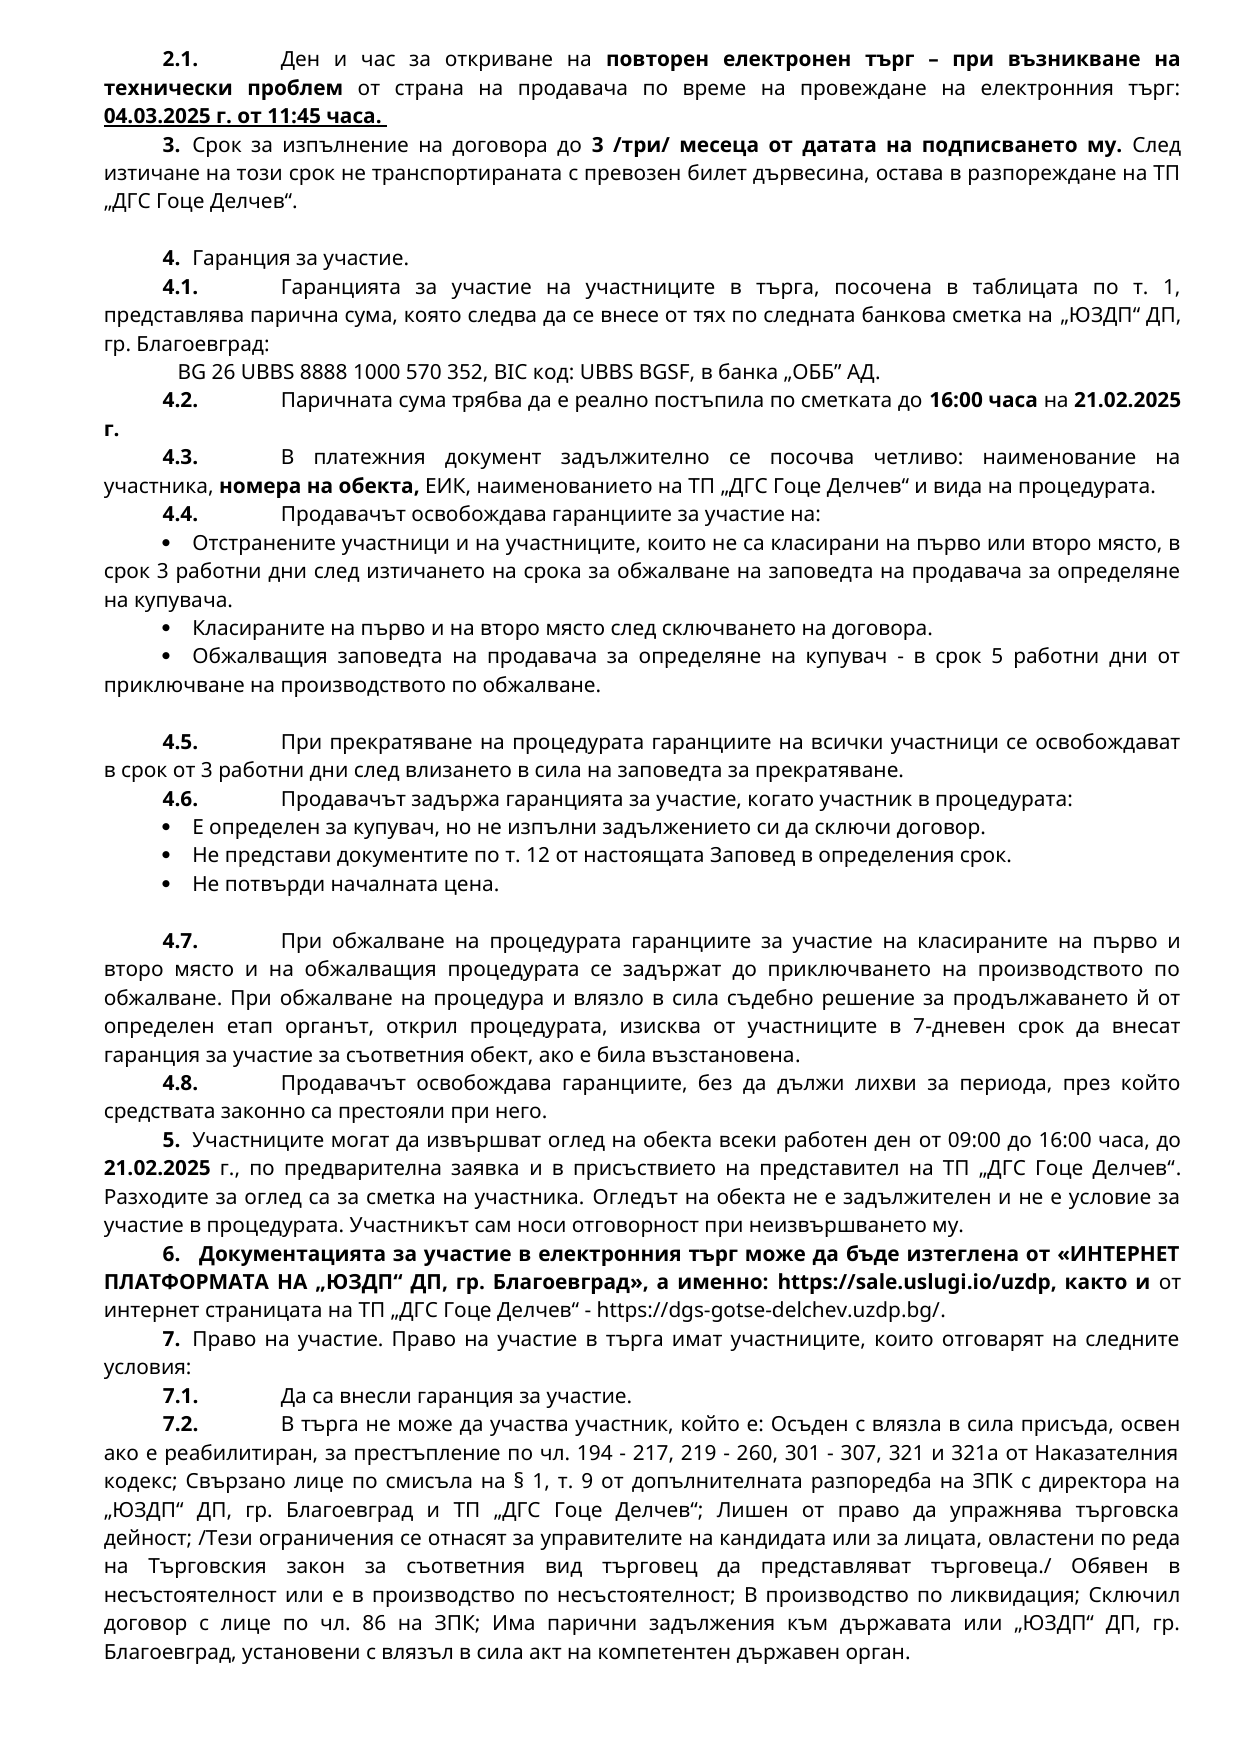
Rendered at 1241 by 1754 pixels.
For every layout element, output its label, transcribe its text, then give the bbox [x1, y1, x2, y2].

list Продавачът освобождава гаранциите за участие на: [103, 499, 1181, 528]
list Е определен за купувач, но не изпълни задължението си да сключи договор. [103, 812, 1181, 841]
list Отстранените участници и на участниците, които не са класирани на първо или второ място, в срок 3 работни дни след изтичането на срока за обжалване на заповедта на продавача за определяне на купувача. [103, 528, 1181, 613]
list Не потвърди началната цена. [103, 869, 1181, 897]
list Класираните на първо и на второ място след сключването на договора. [103, 613, 1181, 642]
list Продавачът освобождава гаранциите, без да дължи лихви за периода, през който средствата законно са престояли при него. [103, 1068, 1181, 1125]
list При прекратяване на процедурата гаранциите на всички участници се освобождават в срок от 3 работни дни след влизането в сила на заповедта за прекратяване. [103, 727, 1181, 784]
list В платежния документ задължително се посочва четливо: наименование на участника, номера на обекта, ЕИК, наименованието на ТП „ДГС Гоце Делчев“ и вида на процедурата. [103, 442, 1181, 499]
list В търга не може да участва участник, който е: Осъден с влязла в сила присъда, освен ако е реабилитиран, за престъпление по чл. 194 - 217, 219 - 260, 301 - 307, 321 и 321а от Наказателния кодекс; Свързано лице по смисъла на § 1, т. 9 от допълнителната разпоредба на ЗПК с директора на „ЮЗДП“ ДП, гр. Благоевград и ТП „ДГС Гоце Делчев“; Лишен от право да упражнява търговска дейност; /Тези ограничения се отнасят за управителите на кандидата или за лицата, овластени по реда на Търговския закон за съответния вид търговец да представляват търговеца./ Обявен в несъстоятелност или е в производство по несъстоятелност; В производство по ликвидация; Сключил договор с лице по чл. 86 на ЗПК; Има парични задължения към държавата или „ЮЗДП“ ДП, гр. Благоевград, установени с влязъл в сила акт на компетентен държавен орган. [103, 1409, 1181, 1665]
list Ден и час за откриване на повторен електронен търг – при възникване на технически проблем от страна на продавача по време на провеждане на електронния търг: 04.03.2025 г. от 11:45 часа. [103, 44, 1181, 130]
list Не представи документите по т. 12 от настоящата Заповед в определения срок. [103, 841, 1181, 869]
list Право на участие. Право на участие в търга имат участниците, които отговарят на следните условия: [103, 1324, 1181, 1381]
list Паричната сума трябва да е реално постъпила по сметката до 16:00 часа на 21.02.2025 г. [103, 386, 1181, 442]
list Да са внесли гаранция за участие. [103, 1381, 1181, 1409]
list BG 26 UBBS 8888 1000 570 352, BIC код: UBBS BGSF, в банка „ОББ” АД. [103, 357, 1181, 386]
list Участниците могат да извършват оглед на обекта всеки работен ден от 09:00 до 16:00 часа, до 21.02.2025 г., по предварителна заявка и в присъствието на представител на ТП „ДГС Гоце Делчев“. Разходите за оглед са за сметка на участника. Огледът на обекта не е задължителен и не е условие за участие в процедурата. Участникът сам носи отговорност при неизвършването му. [103, 1125, 1181, 1239]
list Обжалващия заповедта на продавача за определяне на купувач - в срок 5 работни дни от приключване на производството по обжалване. [103, 642, 1181, 698]
list Срок за изпълнение на договора до 3 /три/ месеца от датата на подписването му. След изтичане на този срок не транспортираната с превозен билет дървесина, остава в разпореждане на ТП „ДГС Гоце Делчев“. [103, 130, 1181, 215]
list Гаранция за участие. [103, 243, 1181, 272]
list Документацията за участие в електронния търг може да бъде изтеглена от «ИНТЕРНЕТ ПЛАТФОРМАТА НА „ЮЗДП“ ДП, гр. Благоевград», а именно: https://sale.uslugi.io/uzdp, както и от интернет страницата на ТП „ДГС Гоце Делчев“ - https://dgs-gotse-delchev.uzdp.bg/. [103, 1239, 1181, 1324]
list Продавачът задържа гаранцията за участие, когато участник в процедурата: [103, 784, 1181, 812]
list Гаранцията за участие на участниците в търга, посочена в таблицата по т. 1, представлява парична сума, която следва да се внесе от тях по следната банкова сметка на „ЮЗДП“ ДП, гр. Благоевград: [103, 272, 1181, 357]
list При обжалване на процедурата гаранциите за участие на класираните на първо и второ място и на обжалващия процедурата се задържат до приключването на производството по обжалване. При обжалване на процедура и влязло в сила съдебно решение за продължаването й от определен етап органът, открил процедурата, изисква от участниците в 7-дневен срок да внесат гаранция за участие за съответния обект, ако е била възстановена. [103, 926, 1181, 1068]
